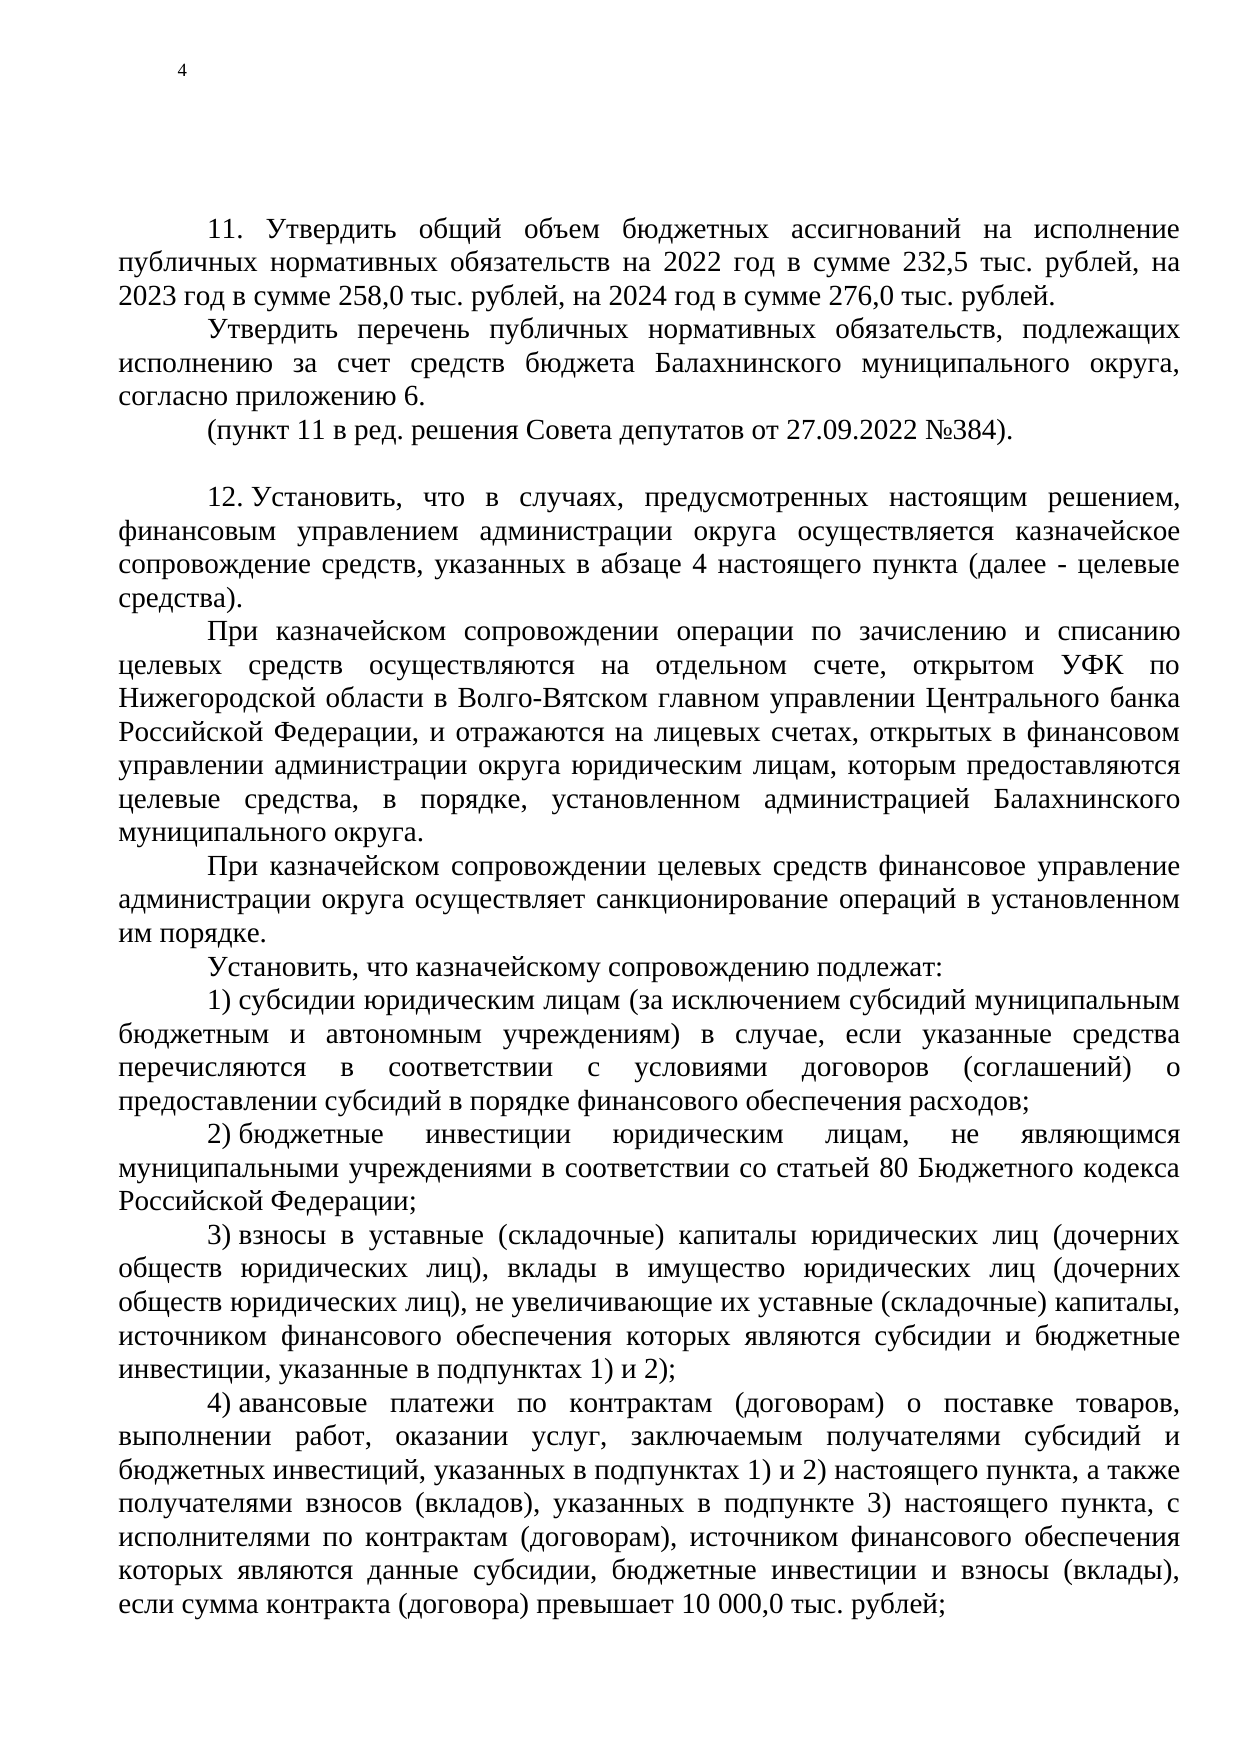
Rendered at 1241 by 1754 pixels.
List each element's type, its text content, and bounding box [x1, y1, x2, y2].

text Установить, что казначейскому сопровождению подлежат: [118, 949, 1181, 982]
text 2) бюджетные инвестиции юридическим лицам, не являющимся муниципальными учреждениями в соответствии со статьей 80 Бюджетного кодекса Российской Федерации; [118, 1116, 1181, 1217]
text При казначейском сопровождении целевых средств финансовое управление администрации округа осуществляет санкционирование операций в установленном им порядке. [118, 848, 1181, 949]
text 4) авансовые платежи по контрактам (договорам) о поставке товаров, выполнении работ, оказании услуг, заключаемым получателями субсидий и бюджетных инвестиций, указанных в подпунктах 1) и 2) настоящего пункта, а также получателями взносов (вкладов), указанных в подпункте 3) настоящего пункта, с исполнителями по контрактам (договорам), источником финансового обеспечения которых являются данные субсидии, бюджетные инвестиции и взносы (вклады), если сумма контракта (договора) превышает 10 000,0 тыс. рублей; [118, 1385, 1181, 1619]
text 11. Утвердить общий объем бюджетных ассигнований на исполнение публичных нормативных обязательств на 2022 год в сумме 232,5 тыс. рублей, на 2023 год в сумме 258,0 тыс. рублей, на 2024 год в сумме 276,0 тыс. рублей. [118, 211, 1181, 311]
text 12. Установить, что в случаях, предусмотренных настоящим решением, финансовым управлением администрации округа осуществляется казначейское сопровождение средств, указанных в абзаце 4 настоящего пункта (далее - целевые средства). [118, 479, 1181, 613]
text (пункт 11 в ред. решения Совета депутатов от 27.09.2022 №384). [118, 412, 1181, 446]
text 3) взносы в уставные (складочные) капиталы юридических лиц (дочерних обществ юридических лиц), вклады в имущество юридических лиц (дочерних обществ юридических лиц), не увеличивающие их уставные (складочные) капиталы, источником финансового обеспечения которых являются субсидии и бюджетные инвестиции, указанные в подпунктах 1) и 2); [118, 1217, 1181, 1385]
text Утвердить перечень публичных нормативных обязательств, подлежащих исполнению за счет средств бюджета Балахнинского муниципального округа, согласно приложению 6. [118, 311, 1181, 412]
text При казначейском сопровождении операции по зачислению и списанию целевых средств осуществляются на отдельном счете, открытом УФК по Нижегородской области в Волго-Вятском главном управлении Центрального банка Российской Федерации, и отражаются на лицевых счетах, открытых в финансовом управлении администрации округа юридическим лицам, которым предоставляются целевые средства, в порядке, установленном администрацией Балахнинского муниципального округа. [118, 613, 1181, 848]
text 1) субсидии юридическим лицам (за исключением субсидий муниципальным бюджетным и автономным учреждениям) в случае, если указанные средства перечисляются в соответствии с условиями договоров (соглашений) о предоставлении субсидий в порядке финансового обеспечения расходов; [118, 982, 1181, 1116]
